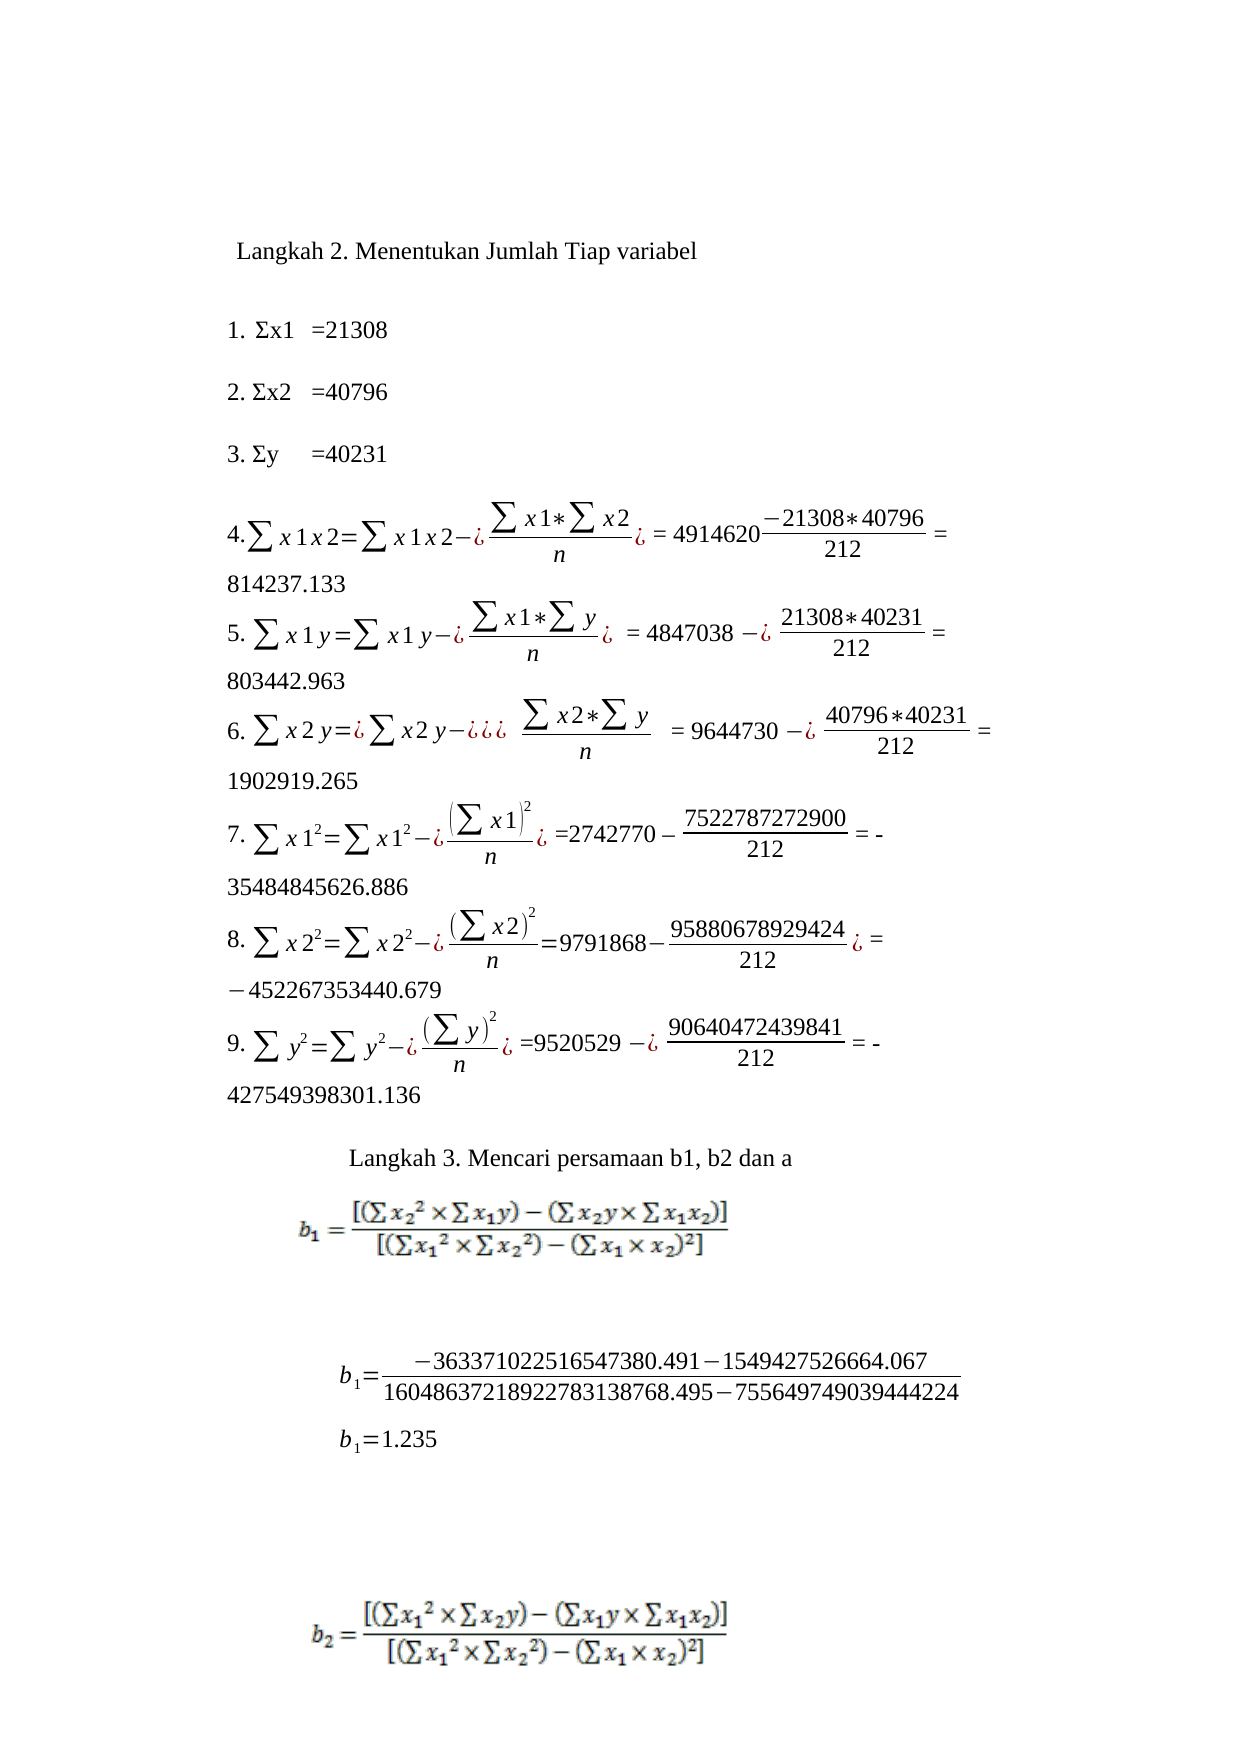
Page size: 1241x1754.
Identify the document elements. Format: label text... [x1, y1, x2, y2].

list Langkah 3. Mencari persamaan b1, b2 dan a [311, 1143, 1063, 1171]
list 3. Σy =40231 [227, 408, 1063, 468]
text Langkah 2. Menentukan Jumlah Tiap variabel [236, 236, 1063, 265]
picture [297, 1198, 730, 1265]
list 7. =2742770 – = -35484845626.886 8. = 9. =9520529 = -427549398301.136 [227, 797, 1063, 1109]
list 2. Σx2 =40796 [208, 346, 1063, 406]
list Σx1 =21308 [227, 315, 1063, 344]
picture [310, 1598, 730, 1675]
list 4. = 4914620 = 814237.133 5. = 4847038 = 6. = 9644730 = 1902919.265 [227, 470, 1063, 795]
